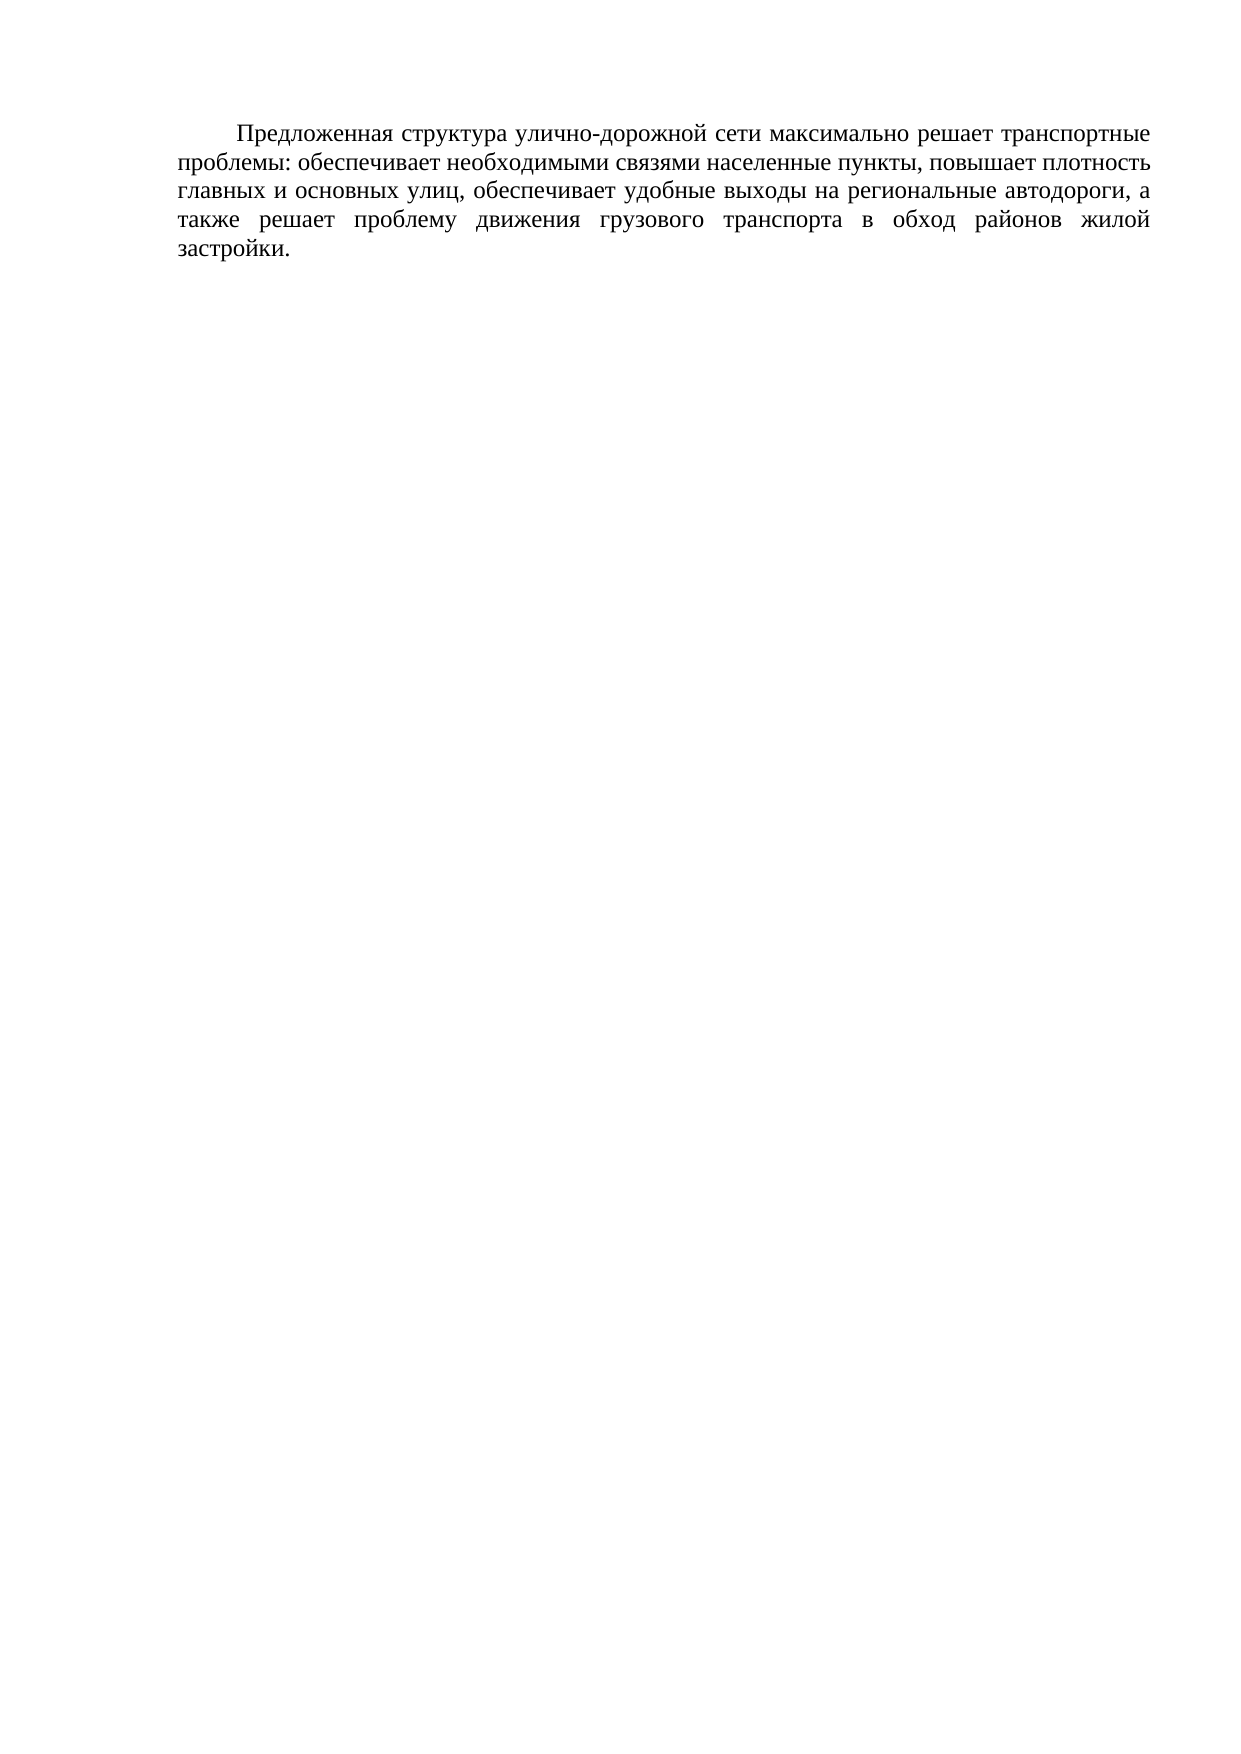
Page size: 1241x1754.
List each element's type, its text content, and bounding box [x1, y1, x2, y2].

text Предложенная структура улично-дорожной сети максимально решает транспортные проблемы: обеспечивает необходимыми связями населенные пункты, повышает плотность главных и основных улиц, обеспечивает удобные выходы на региональные автодороги, а также решает проблему движения грузового транспорта в обход районов жилой застройки. [177, 118, 1152, 262]
